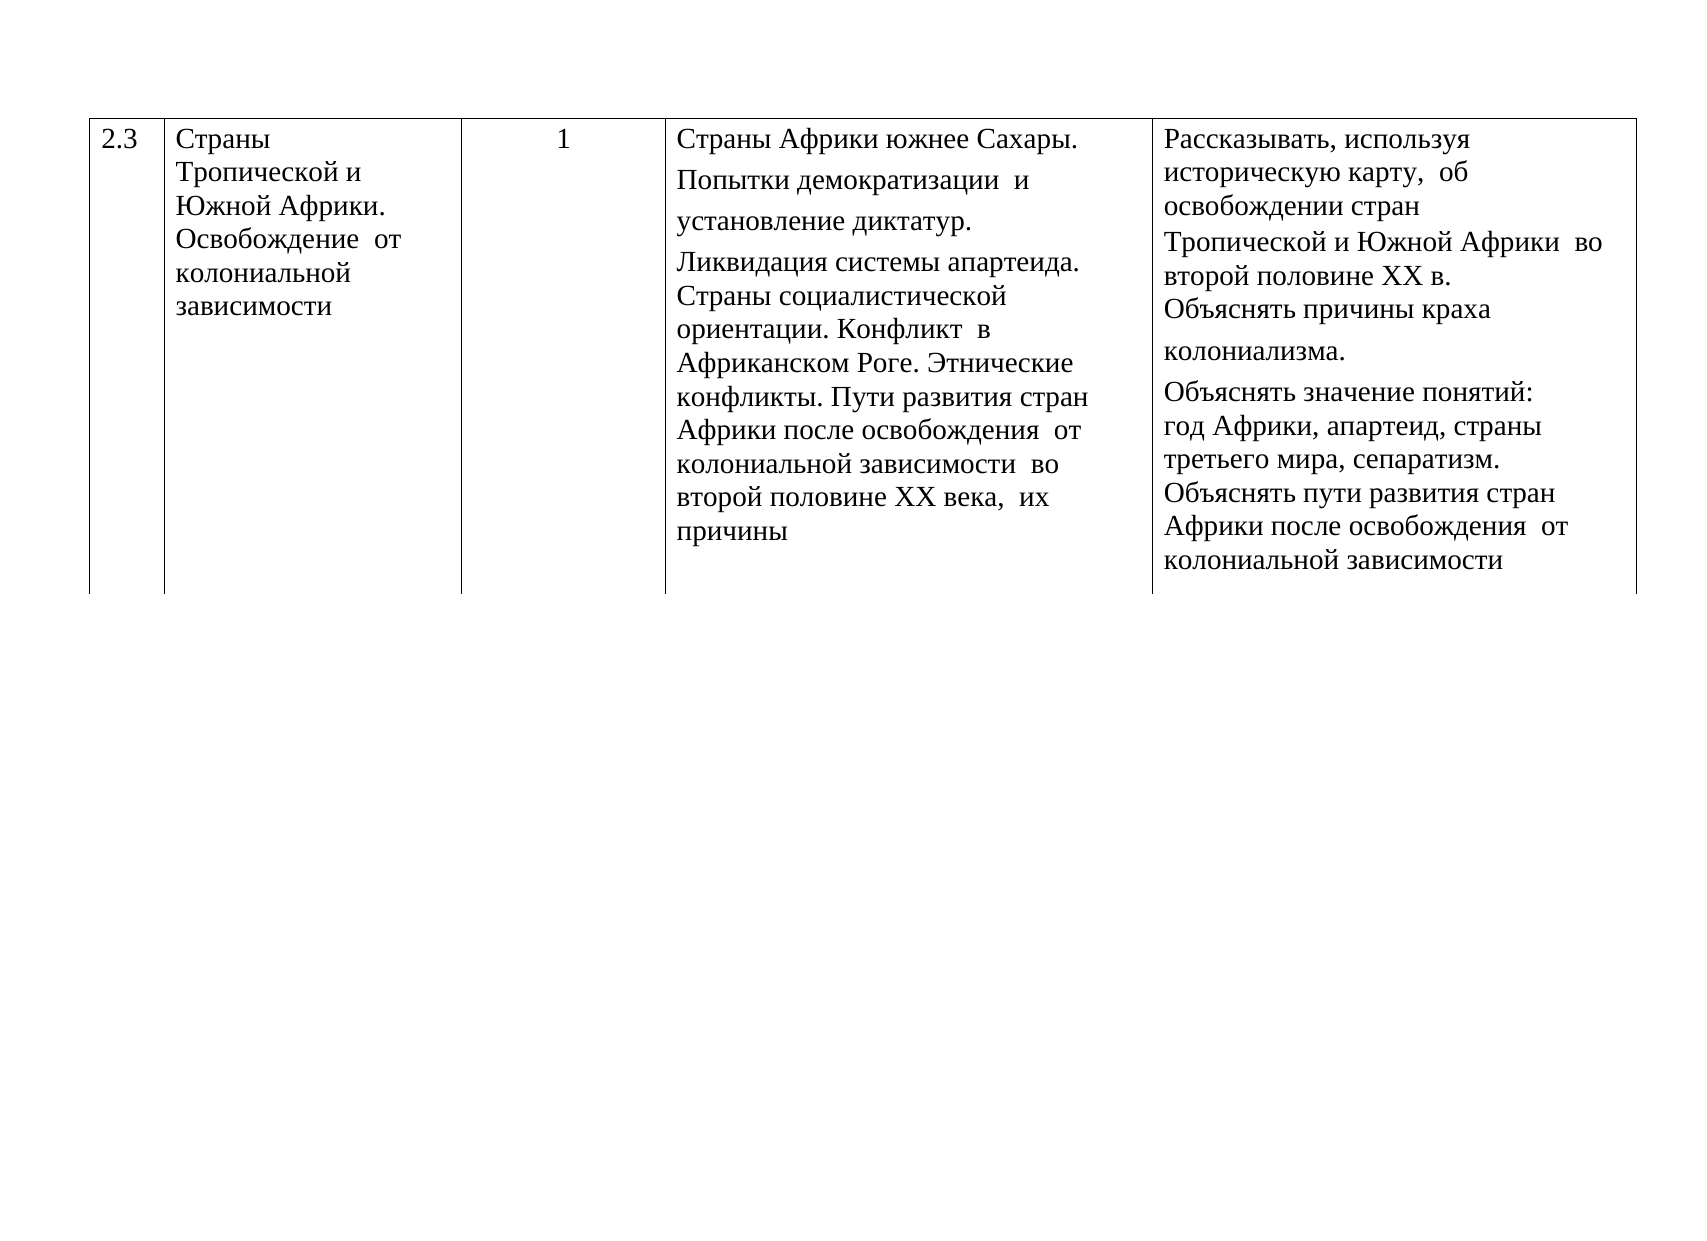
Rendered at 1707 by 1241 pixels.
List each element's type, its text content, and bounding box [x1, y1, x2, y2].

table_cell 2.3 [90, 119, 164, 594]
table_cell Рассказывать, используя историческую карту, об освобождении стран Тропической и Южной Африки во второй половине ХХ в. Объяснять причины краха колониализма. Объяснять значение понятий: год Африки, апартеид, страны третьего мира, сепаратизм. Объяснять пути развития стран Африки после освобождения от колониальной зависимости [1153, 119, 1636, 594]
table_cell 1 [462, 119, 665, 594]
table_cell Страны Африки южнее Сахары. Попытки демократизации и установление диктатур. Ликвидация системы апартеида. Страны социалистической ориентации. Конфликт в Африканском Роге. Этнические конфликты. Пути развития стран Африки после освобождения от колониальной зависимости во второй половине ХХ века, их причины [666, 119, 1152, 594]
table_cell Страны Тропической и Южной Африки. Освобождение от колониальной зависимости [165, 119, 461, 594]
